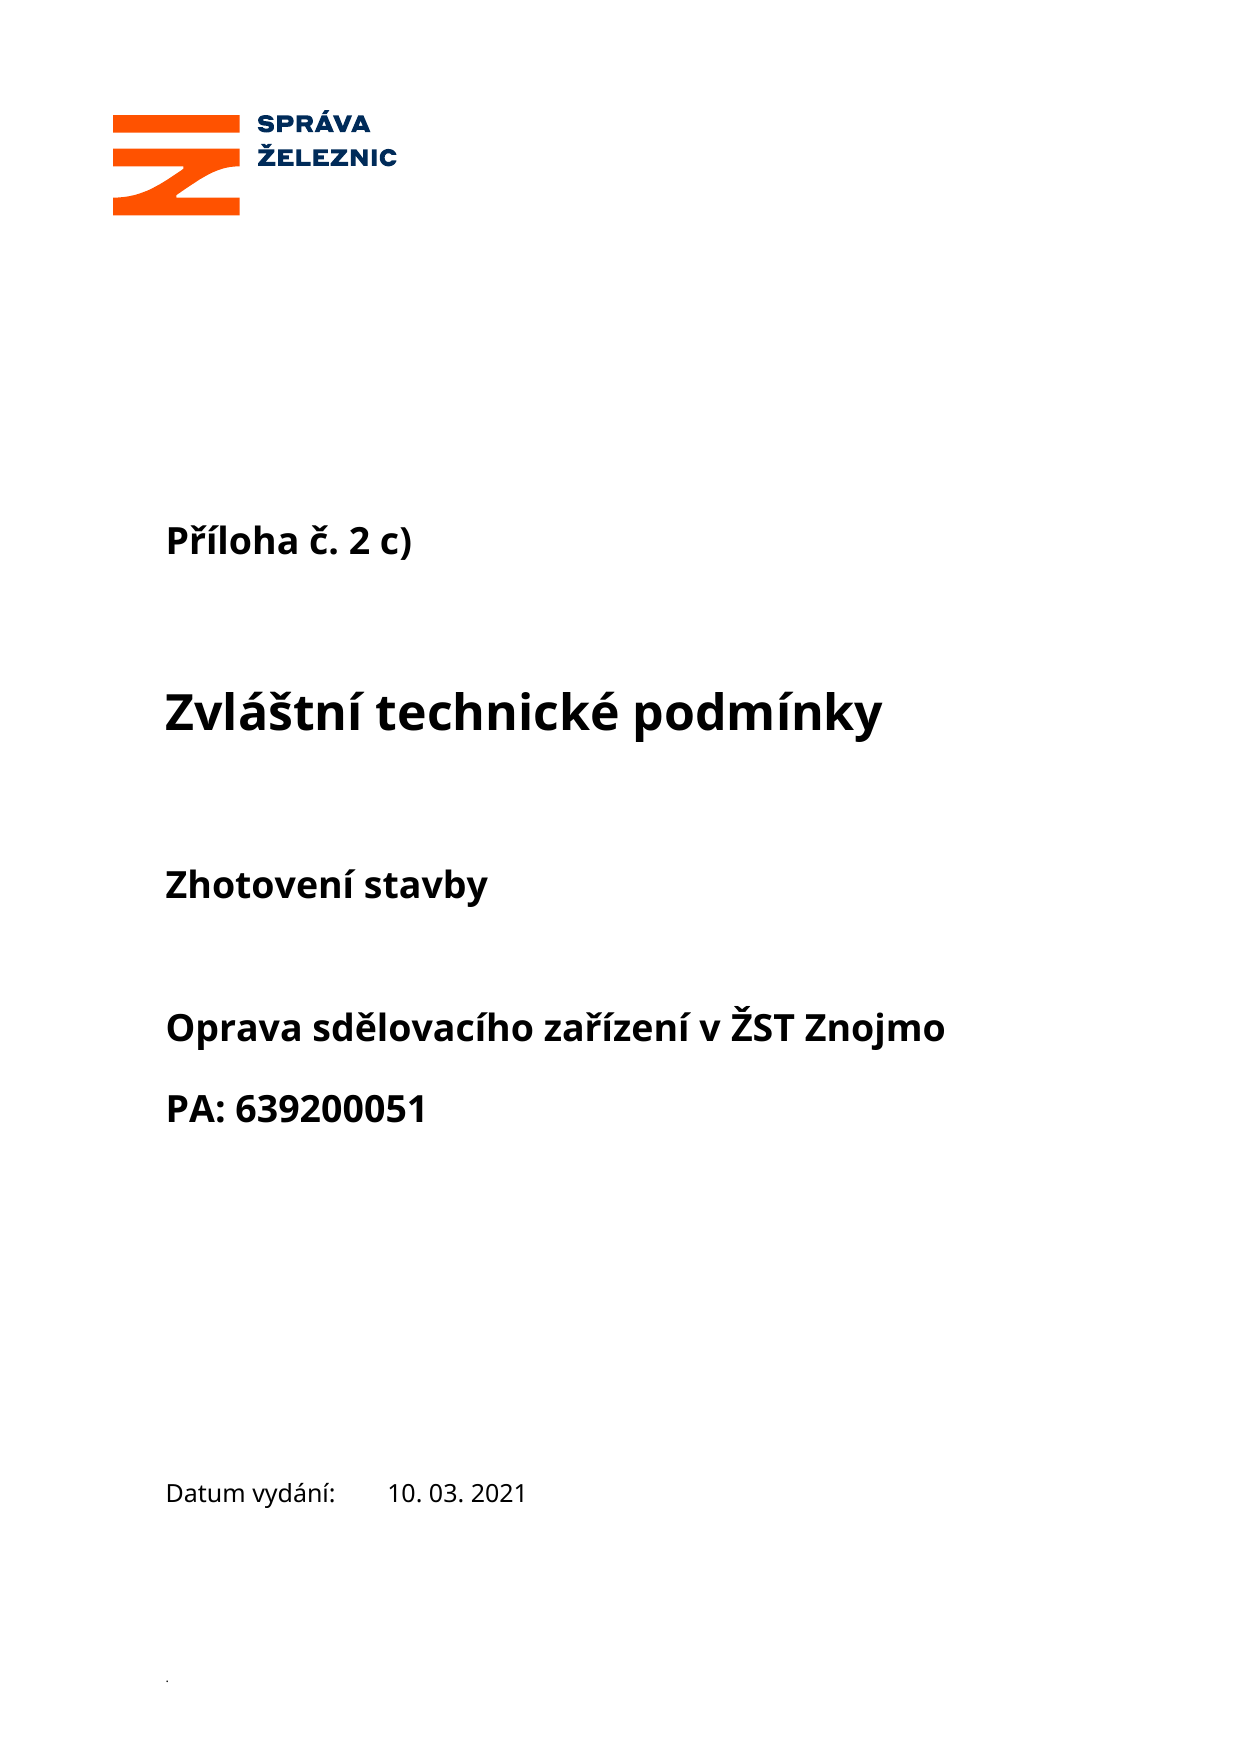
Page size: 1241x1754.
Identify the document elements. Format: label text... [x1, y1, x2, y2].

text Oprava sdělovacího zařízení v ŽST Znojmo [165, 1001, 1075, 1052]
text Zvláštní technické podmínky [165, 677, 1075, 745]
text Příloha č. 2 c) [165, 514, 1075, 566]
text PA: 639200051 [165, 1083, 1075, 1134]
text Datum vydání: 10. 03. 2021 [165, 1476, 1075, 1510]
text Zhotovení stavby [165, 858, 1075, 909]
